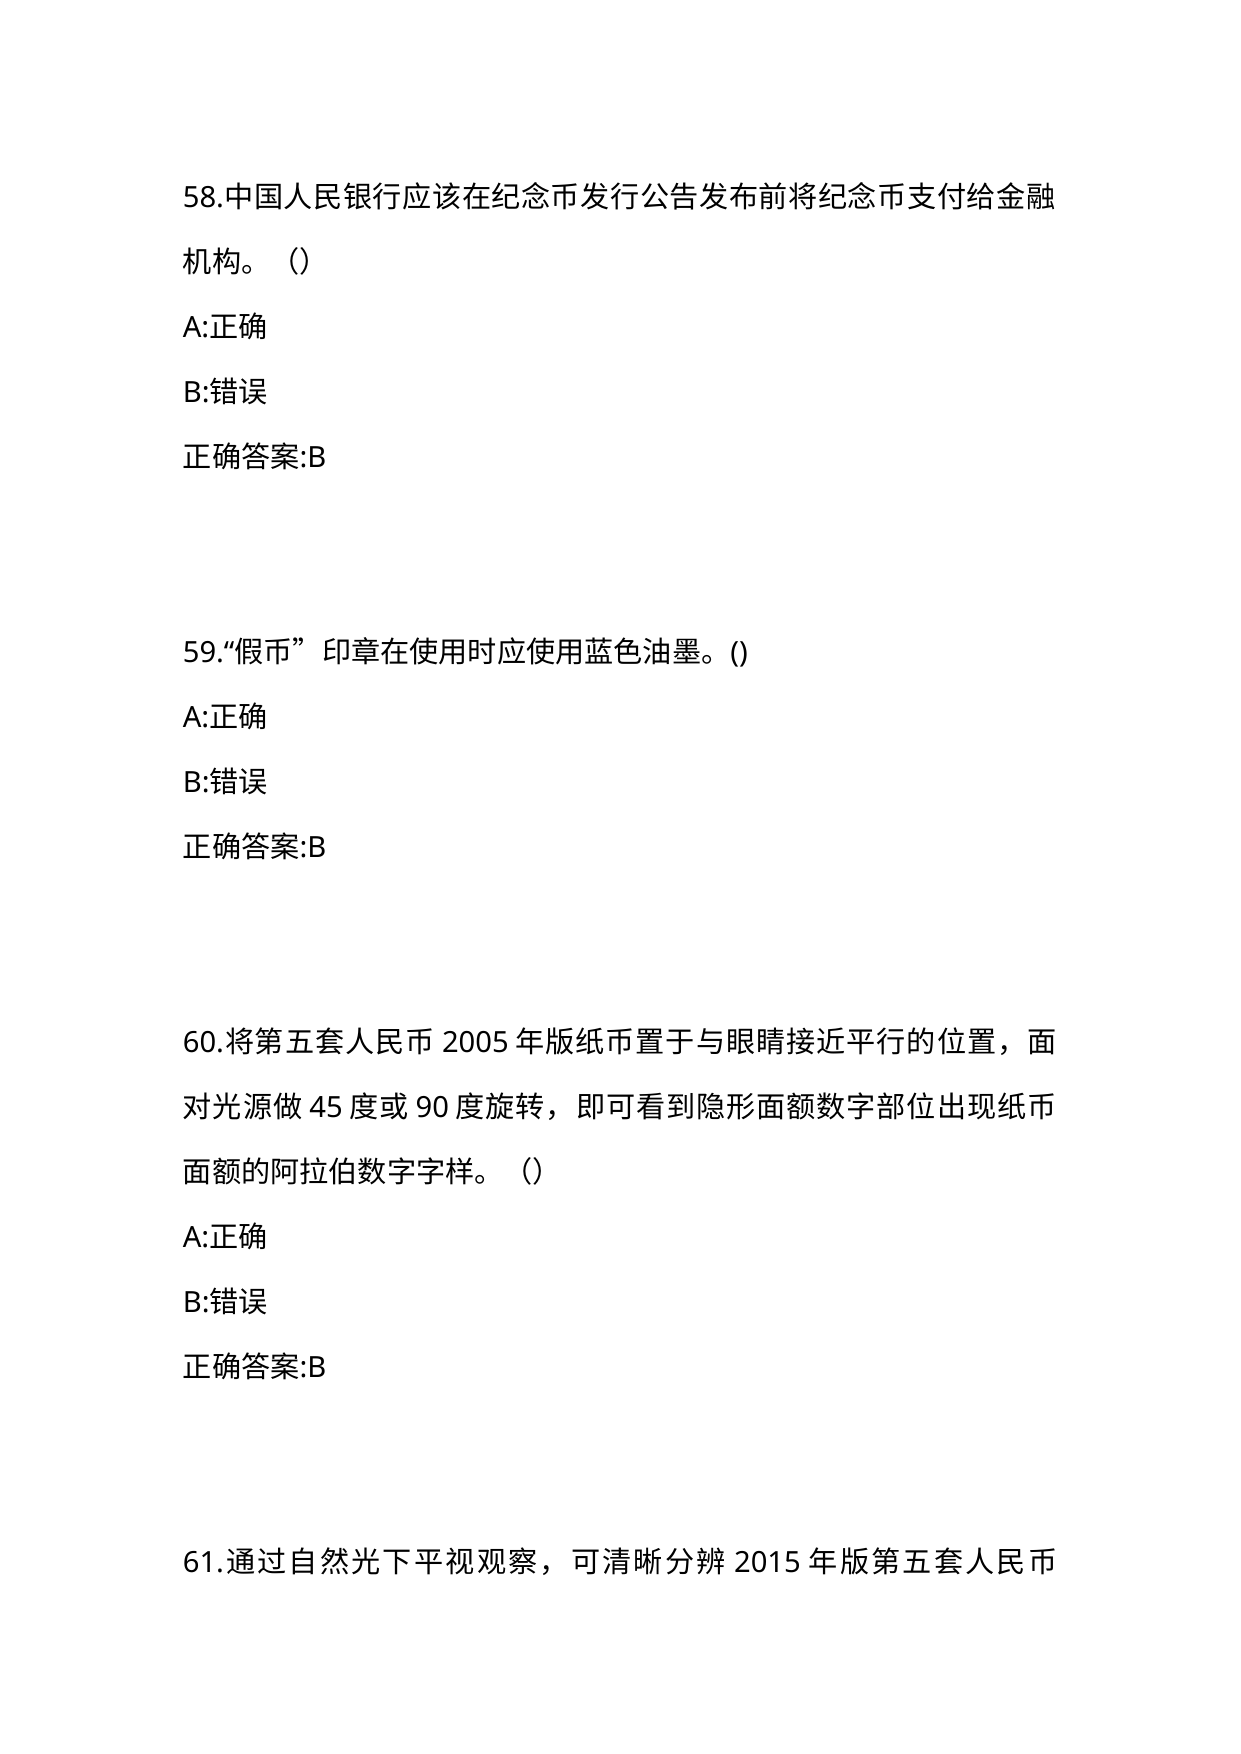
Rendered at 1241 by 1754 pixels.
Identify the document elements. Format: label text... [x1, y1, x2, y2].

text A:正确 [183, 682, 1058, 747]
text 正确答案:B [183, 1332, 1058, 1397]
text 59.“假币”印章在使用时应使用蓝色油墨。() [183, 617, 1058, 682]
text A:正确 [183, 292, 1058, 357]
text 60.将第五套人民币2005年版纸币置于与眼睛接近平行的位置，面对光源做45度或90度旋转，即可看到隐形面额数字部位出现纸币面额的阿拉伯数字字样。（） [183, 1007, 1058, 1202]
text B:错误 [183, 747, 1058, 812]
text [183, 1527, 1058, 1592]
text 正确答案:B [183, 812, 1058, 877]
text 正确答案:B [183, 422, 1058, 487]
text B:错误 [183, 1267, 1058, 1332]
text 58.中国人民银行应该在纪念币发行公告发布前将纪念币支付给金融机构。（） [183, 162, 1058, 292]
text B:错误 [183, 357, 1058, 422]
text A:正确 [183, 1202, 1058, 1267]
